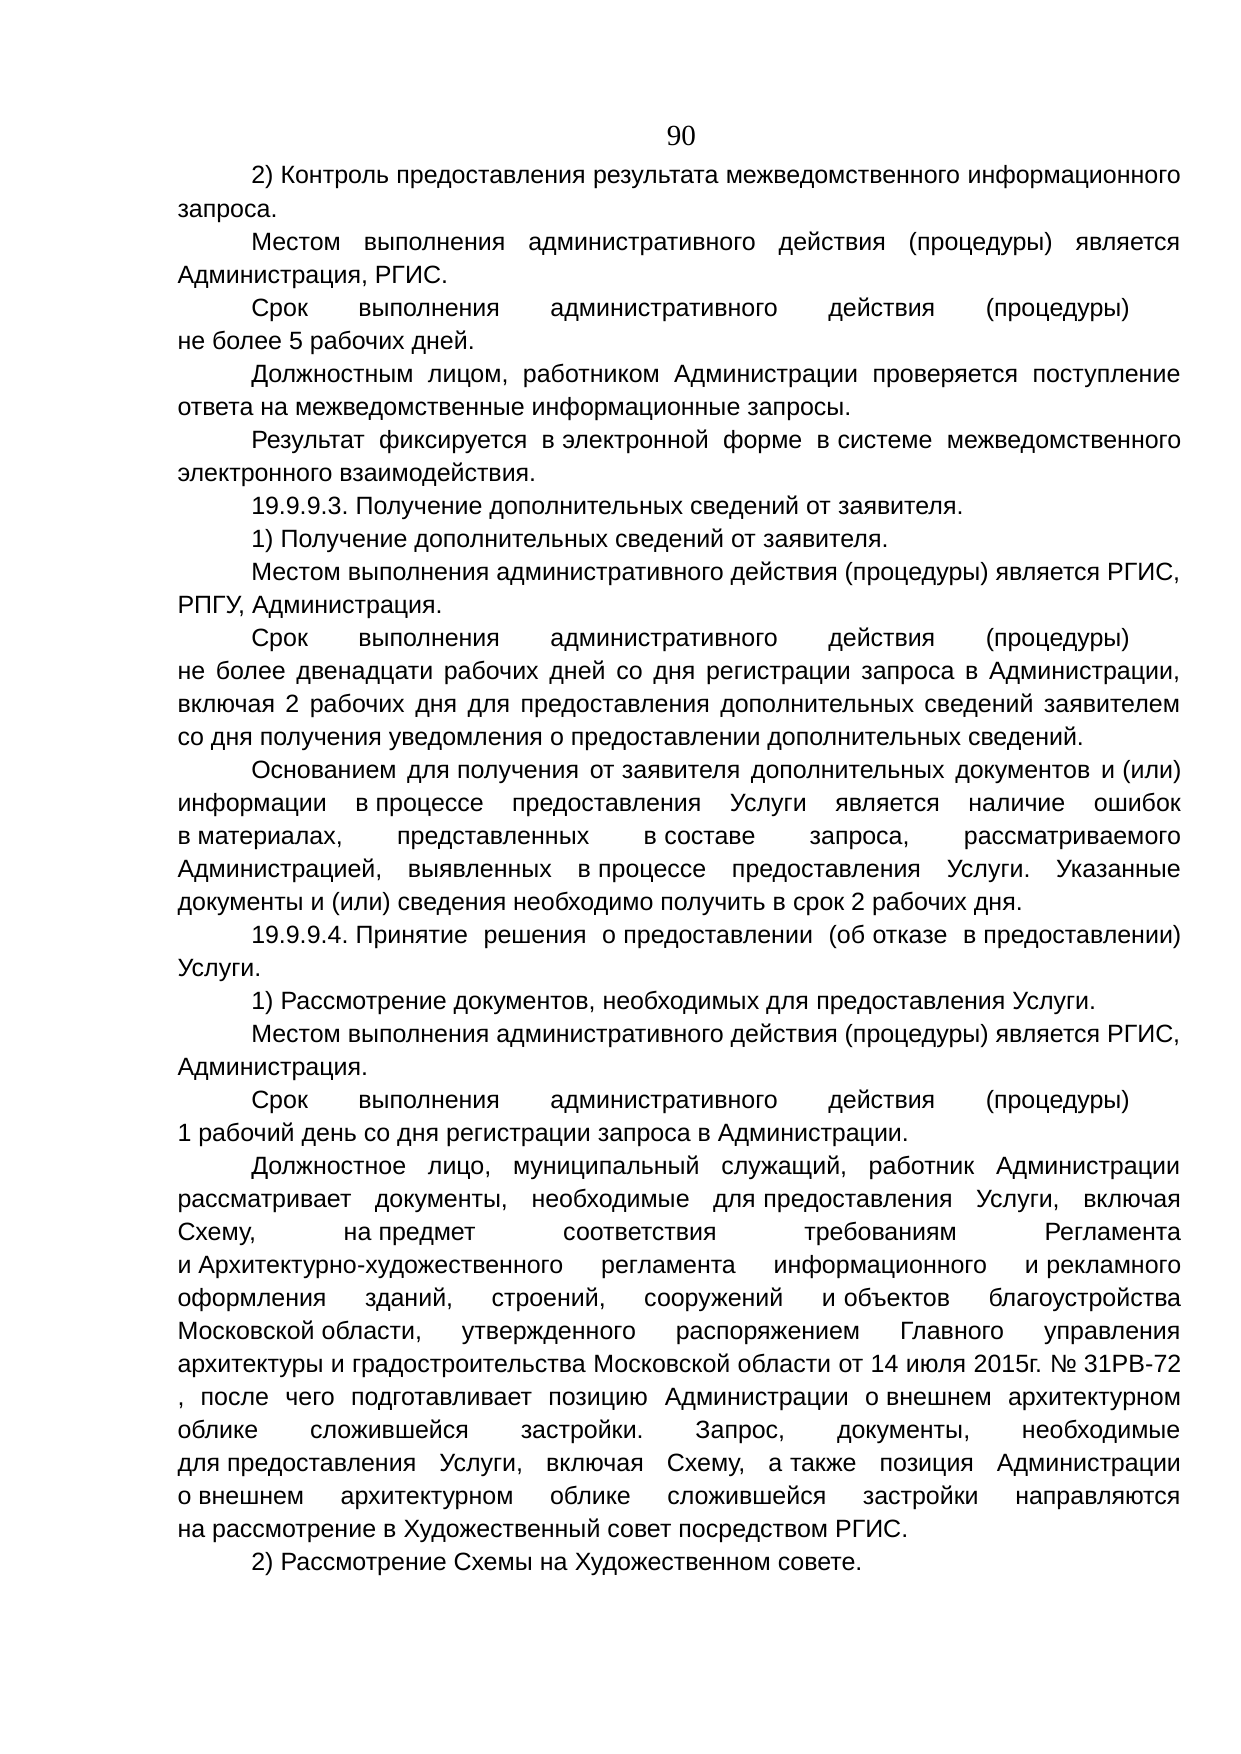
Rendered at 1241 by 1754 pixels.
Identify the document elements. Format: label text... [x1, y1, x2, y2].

text 1) Получение дополнительных сведений от заявителя. [177, 524, 1181, 552]
text 2) Контроль предоставления результата межведомственного информационного запроса. [177, 161, 1181, 222]
text Местом выполнения административного действия (процедуры) является РГИС, РПГУ, Администрация. [177, 557, 1181, 618]
text Срок выполнения административного действия (процедуры) не более 5 рабочих дней. [177, 293, 1181, 354]
text 2) Рассмотрение Схемы на Художественном совете. [177, 1547, 1181, 1576]
text Результат фиксируется в электронной форме в системе межведомственного электронного взаимодействия. [177, 425, 1181, 486]
text Должностным лицом, работником Администрации проверяется поступление ответа на межведомственные информационные запросы. [177, 359, 1181, 420]
text Срок выполнения административного действия (процедуры) не более двенадцати рабочих дней со дня регистрации запроса в Администрации, включая 2 рабочих дня для предоставления дополнительных сведений заявителем со дня получения уведомления о предоставлении дополнительных сведений. [177, 623, 1181, 751]
text Основанием для получения от заявителя дополнительных документов и (или) информации в процессе предоставления Услуги является наличие ошибок в материалах, представленных в составе запроса, рассматриваемого Администрацией, выявленных в процессе предоставления Услуги. Указанные документы и (или) сведения необходимо получить в срок 2 рабочих дня. [177, 755, 1181, 916]
text Срок выполнения административного действия (процедуры) 1 рабочий день со дня регистрации запроса в Администрации. [177, 1085, 1181, 1147]
text 19.9.9.4. Принятие решения о предоставлении (об отказе в предоставлении) Услуги. [177, 920, 1181, 982]
text Местом выполнения административного действия (процедуры) является РГИС, Администрация. [177, 1019, 1181, 1081]
text Должностное лицо, муниципальный служащий, работник Администрации рассматривает документы, необходимые для предоставления Услуги, включая Схему, на предмет соответствия требованиям Регламента и Архитектурно⁠⁠-⁠⁠художественного регламента информационного и рекламного оформления зданий, строений, сооружений и объектов благоустройства Московской области, утвержденного распоряжением Главного управления архитектуры и градостроительства Московской области от 14 июля 2015г. № 31РВ⁠⁠-⁠⁠72 , после чего подготавливает позицию Администрации о внешнем архитектурном облике сложившейся застройки. Запрос, документы, необходимые для предоставления Услуги, включая Схему, а также позиция Администрации о внешнем архитектурном облике сложившейся застройки направляются на рассмотрение в Художественный совет посредством РГИС. [177, 1151, 1181, 1543]
text 1) Рассмотрение документов, необходимых для предоставления Услуги. [177, 986, 1181, 1015]
text Местом выполнения административного действия (процедуры) является Администрация, РГИС. [177, 227, 1181, 288]
text 19.9.9.3. Получение дополнительных сведений от заявителя. [177, 491, 1181, 519]
